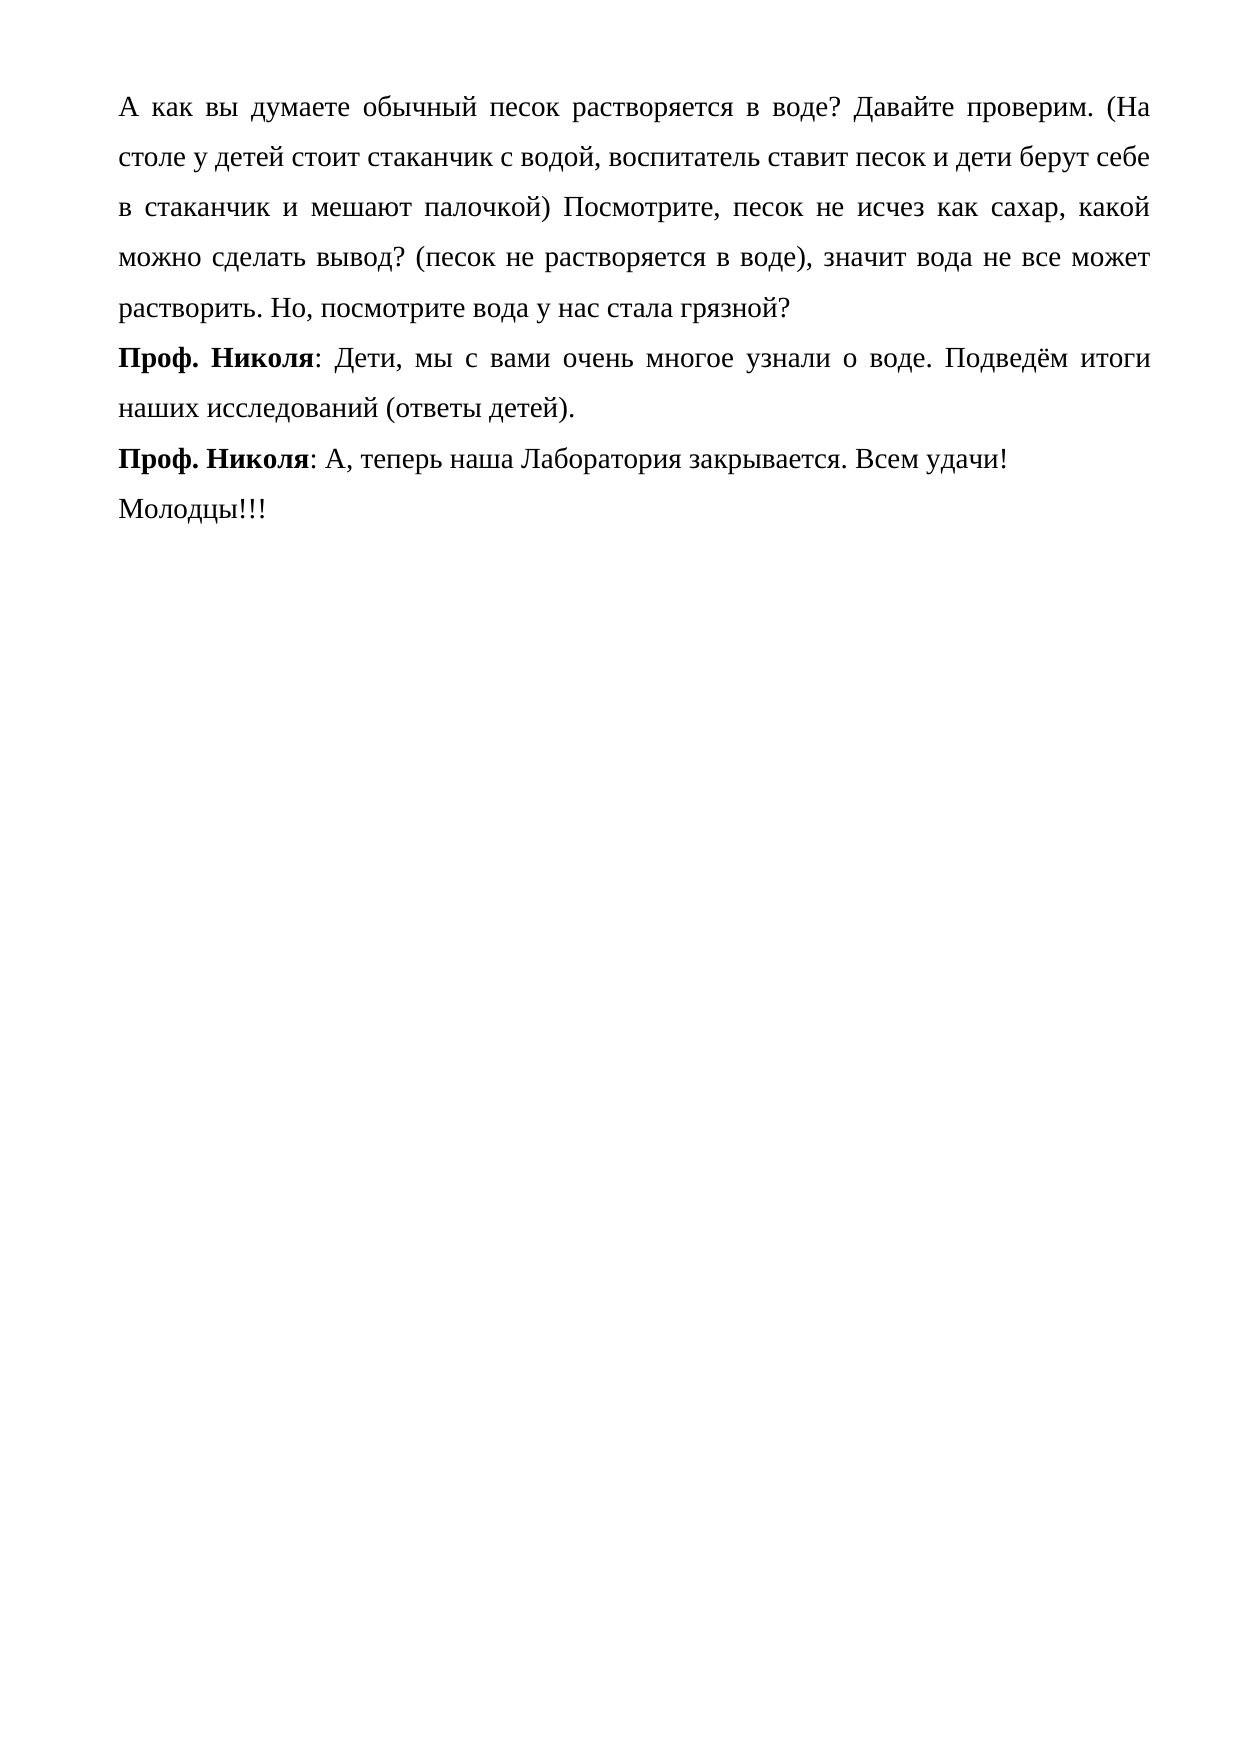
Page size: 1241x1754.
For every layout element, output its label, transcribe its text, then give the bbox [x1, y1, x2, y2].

text А как вы думаете обычный песок растворяется в воде? Давайте проверим. (На столе у детей стоит стаканчик с водой, воспитатель ставит песок и дети берут себе в стаканчик и мешают палочкой) Посмотрите, песок не исчез как сахар, какой можно сделать вывод? (песок не растворяется в воде), значит вода не все может растворить. Но, посмотрите вода у нас стала грязной? [118, 89, 1152, 323]
text Проф. Николя: Дети, мы с вами очень многое узнали о воде. Подведём итоги наших исследований (ответы детей). [118, 340, 1152, 424]
text Проф. Николя: А, теперь наша Лаборатория закрывается. Всем удачи! Молодцы!!! [118, 441, 1152, 525]
